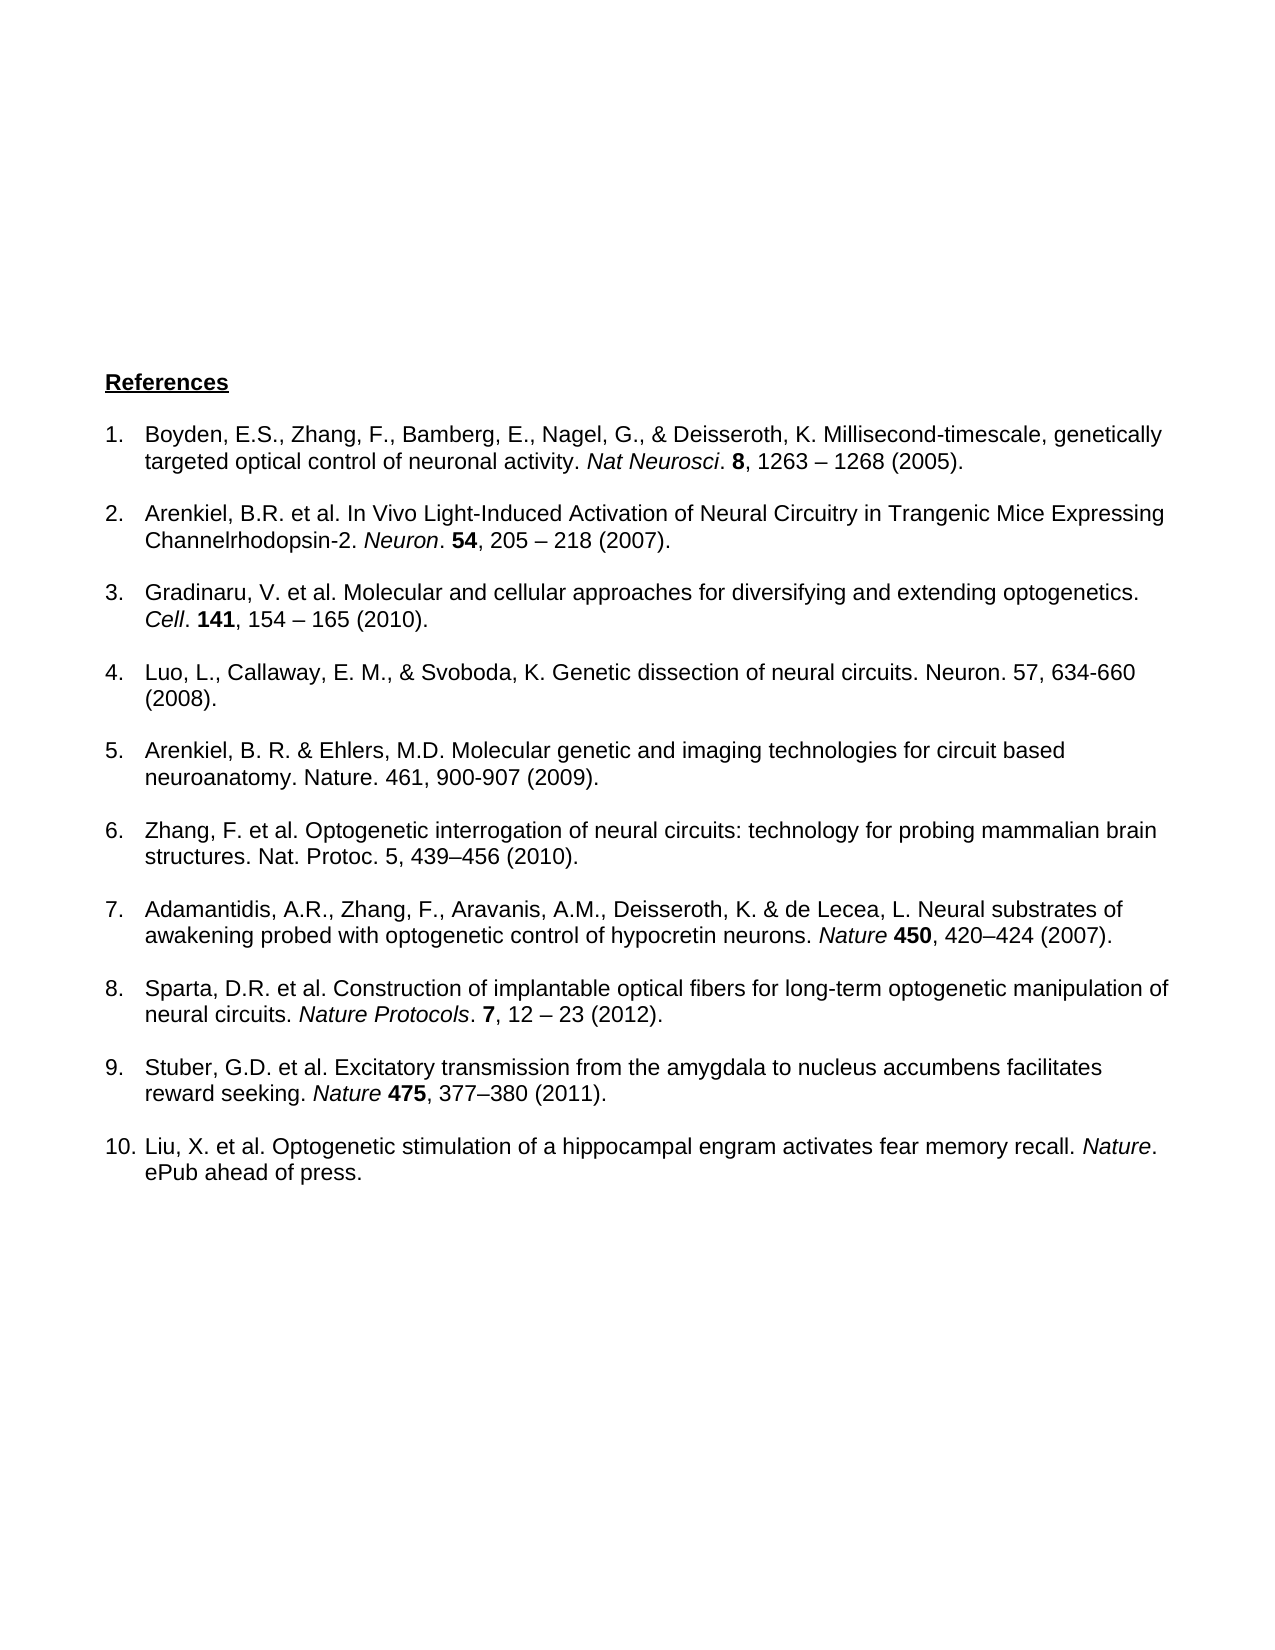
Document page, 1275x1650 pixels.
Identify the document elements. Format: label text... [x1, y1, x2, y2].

list Arenkiel, B.R. et al. In Vivo Light-Induced Activation of Neural Circuitry in Trangenic Mice Expressing Channelrhodopsin-2. Neuron. 54, 205 – 218 (2007). [105, 500, 1170, 553]
list Arenkiel, B. R. & Ehlers, M.D. Molecular genetic and imaging technologies for circuit based neuroanatomy. Nature. 461, 900-907 (2009). [105, 737, 1170, 790]
list Boyden, E.S., Zhang, F., Bamberg, E., Nagel, G., & Deisseroth, K. Millisecond-timescale, genetically targeted optical control of neuronal activity. Nat Neurosci. 8, 1263 – 1268 (2005). [105, 421, 1170, 474]
list Stuber, G.D. et al. Excitatory transmission from the amygdala to nucleus accumbens facilitates reward seeking. Nature 475, 377–380 (2011). [105, 1054, 1170, 1106]
list Gradinaru, V. et al. Molecular and cellular approaches for diversifying and extending optogenetics. Cell. 141, 154 – 165 (2010). [105, 579, 1170, 632]
list Zhang, F. et al. Optogenetic interrogation of neural circuits: technology for probing mammalian brain structures. Nat. Protoc. 5, 439–456 (2010). [105, 817, 1170, 869]
list Sparta, D.R. et al. Construction of implantable optical fibers for long-term optogenetic manipulation of neural circuits. Nature Protocols. 7, 12 – 23 (2012). [105, 975, 1170, 1027]
text References [105, 368, 1170, 395]
list Liu, X. et al. Optogenetic stimulation of a hippocampal engram activates fear memory recall. Nature. ePub ahead of press. [105, 1133, 1170, 1186]
list Adamantidis, A.R., Zhang, F., Aravanis, A.M., Deisseroth, K. & de Lecea, L. Neural substrates of awakening probed with optogenetic control of hypocretin neurons. Nature 450, 420–424 (2007). [105, 896, 1170, 948]
list Luo, L., Callaway, E. M., & Svoboda, K. Genetic dissection of neural circuits. Neuron. 57, 634-660 (2008). [105, 658, 1170, 711]
